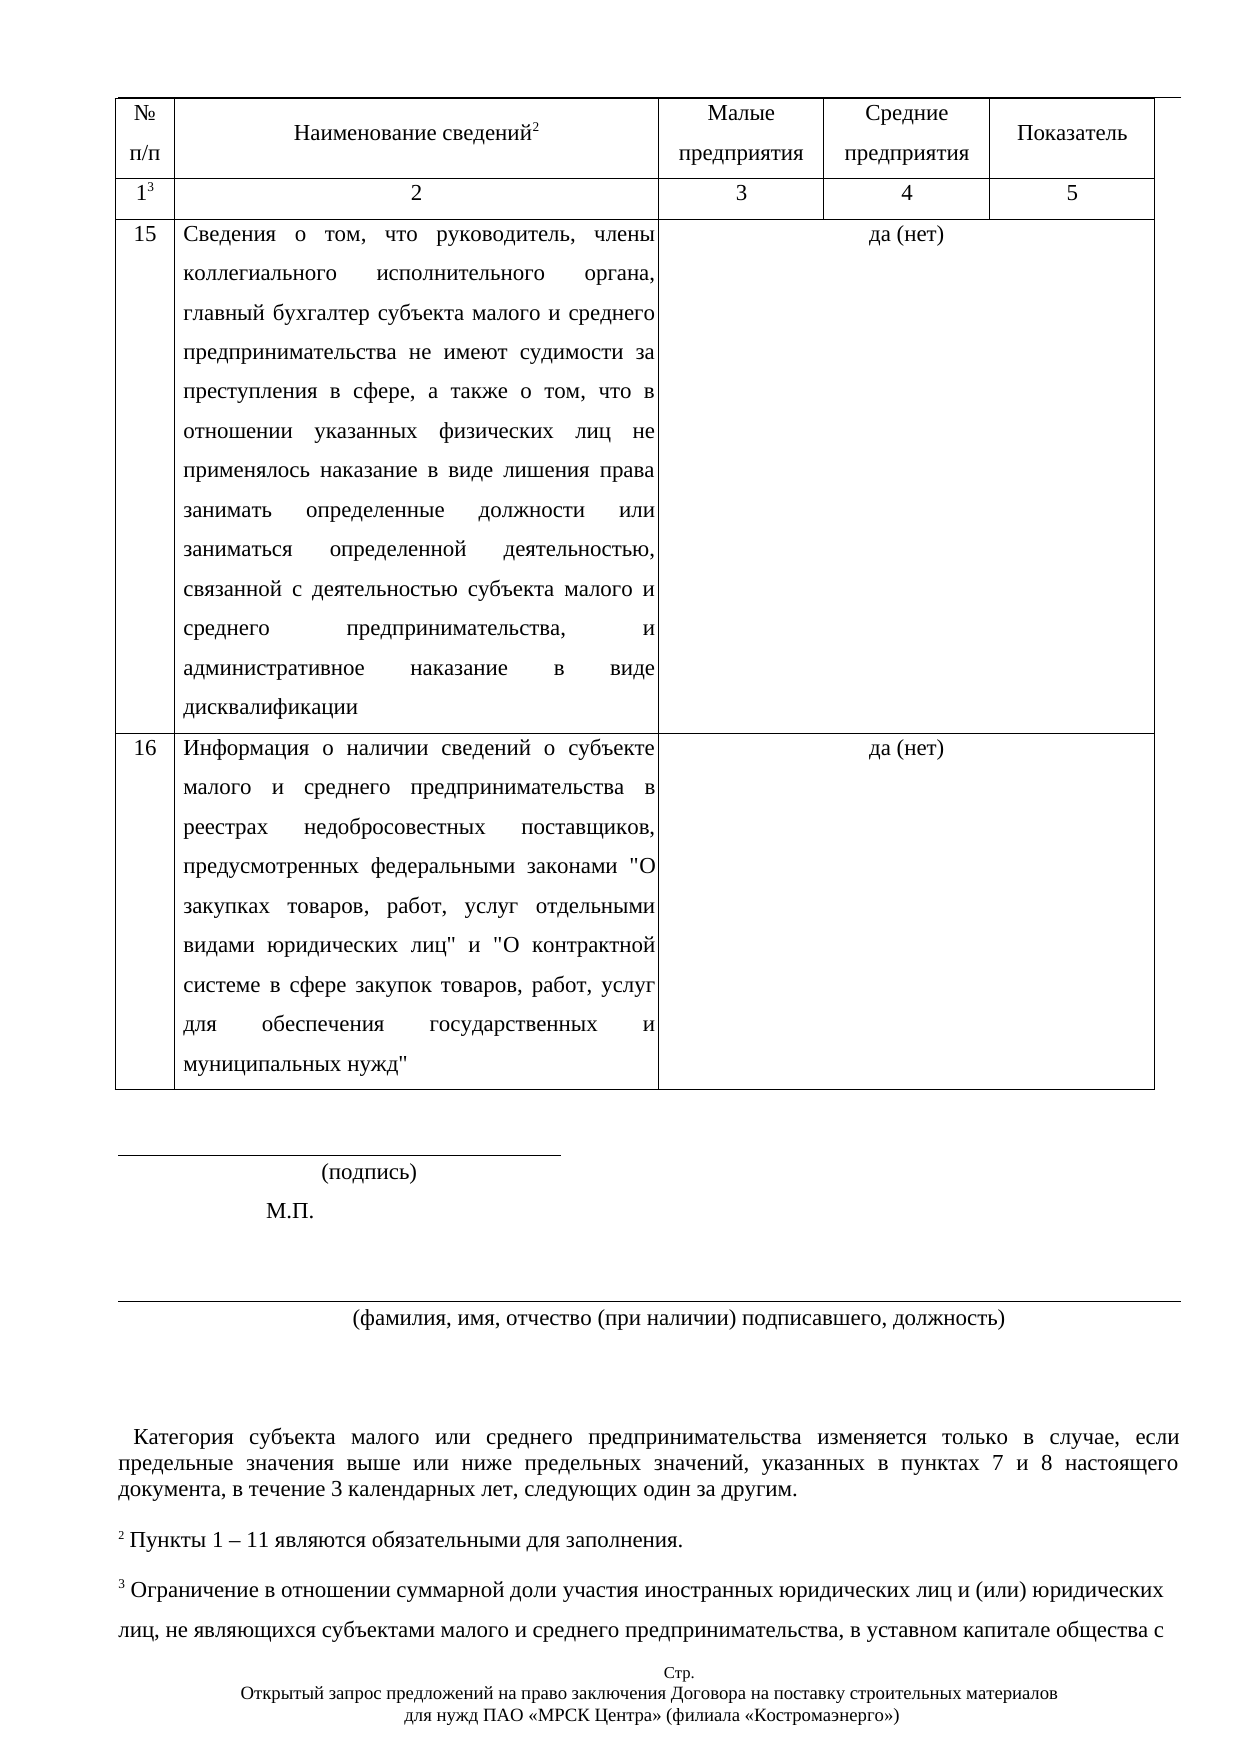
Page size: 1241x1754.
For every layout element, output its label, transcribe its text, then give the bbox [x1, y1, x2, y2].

table_header № п/п [116, 99, 174, 178]
text (подпись) [118, 1156, 561, 1184]
text 2 Пункты 1 – 11 являются обязательными для заполнения. [118, 1526, 1181, 1552]
table_header Показатель [990, 99, 1154, 178]
table_header Наименование сведений2 [175, 99, 658, 178]
table_header Средние предприятия [824, 99, 989, 178]
table_cell 4 [824, 179, 989, 218]
table_cell 16 [116, 734, 174, 1089]
text (фамилия, имя, отчество (при наличии) подписавшего, должность) [118, 1302, 1181, 1331]
table_cell 13 [116, 179, 174, 218]
table_header Малые предприятия [659, 99, 823, 178]
text М.П. [207, 1197, 1181, 1224]
table_cell Информация о наличии сведений о субъекте малого и среднего предпринимательства в реестрах недобросовестных поставщиков, предусмотренных федеральными законами "О закупках товаров, работ, услуг отдельными видами юридических лиц" и "О контрактной системе в сфере закупок товаров, работ, услуг для обеспечения государственных и муниципальных нужд" [175, 734, 658, 1089]
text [118, 1576, 1181, 1642]
table_cell 5 [990, 179, 1154, 218]
table_cell 3 [659, 179, 823, 218]
table_cell да (нет) [659, 220, 1154, 733]
table_cell да (нет) [659, 734, 1154, 1089]
table_cell Сведения о том, что руководитель, члены коллегиального исполнительного органа, главный бухгалтер субъекта малого и среднего предпринимательства не имеют судимости за преступления в сфере, а также о том, что в отношении указанных физических лиц не применялось наказание в виде лишения права занимать определенные должности или заниматься определенной деятельностью, связанной с деятельностью субъекта малого и среднего предпринимательства, и административное наказание в виде дисквалификации [175, 220, 658, 733]
table_cell 15 [116, 220, 174, 733]
text Категория субъекта малого или среднего предпринимательства изменяется только в случае, если предельные значения выше или ниже предельных значений, указанных в пунктах 7 и 8 настоящего документа, в течение 3 календарных лет, следующих один за другим. [118, 1423, 1181, 1502]
table_cell 2 [175, 179, 658, 218]
